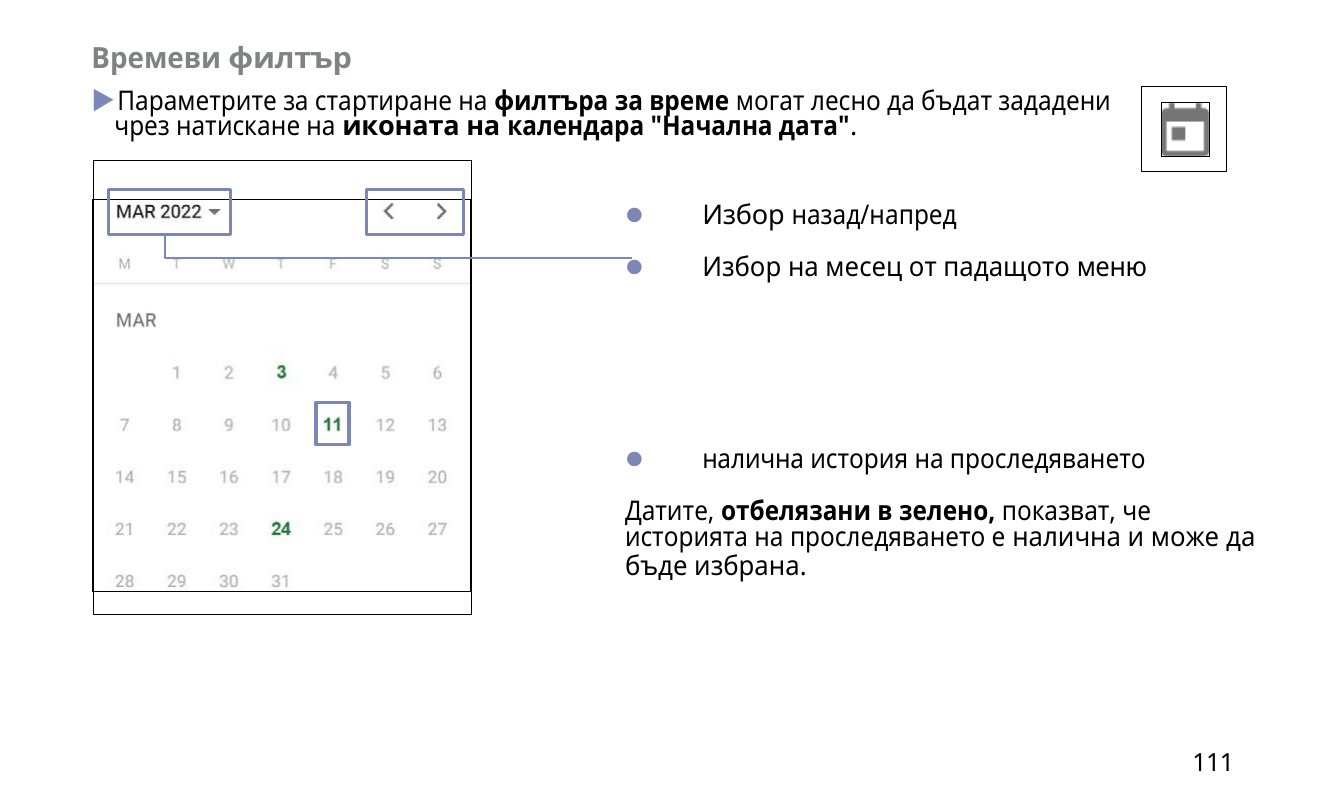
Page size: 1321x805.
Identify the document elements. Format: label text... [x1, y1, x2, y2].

picture [368, 200, 462, 233]
picture [1162, 103, 1209, 156]
picture [166, 200, 470, 257]
list Избор на месец от падащото меню [625, 247, 1258, 284]
subtitle Времеви филтър [91, 37, 1258, 77]
list налична история на проследяването [625, 440, 1258, 477]
list Избор назад/напред [625, 196, 1258, 232]
list Параметрите за стартиране на филтъра за време могат лесно да бъдат зададени чрез натискане на иконата на календара "Начална дата". [91, 88, 1118, 144]
picture [110, 200, 229, 233]
picture [94, 200, 470, 591]
text Датите, отбелязани в зелено, показват, че историята на проследяването е налична и може да бъде избрана. [625, 497, 1258, 583]
